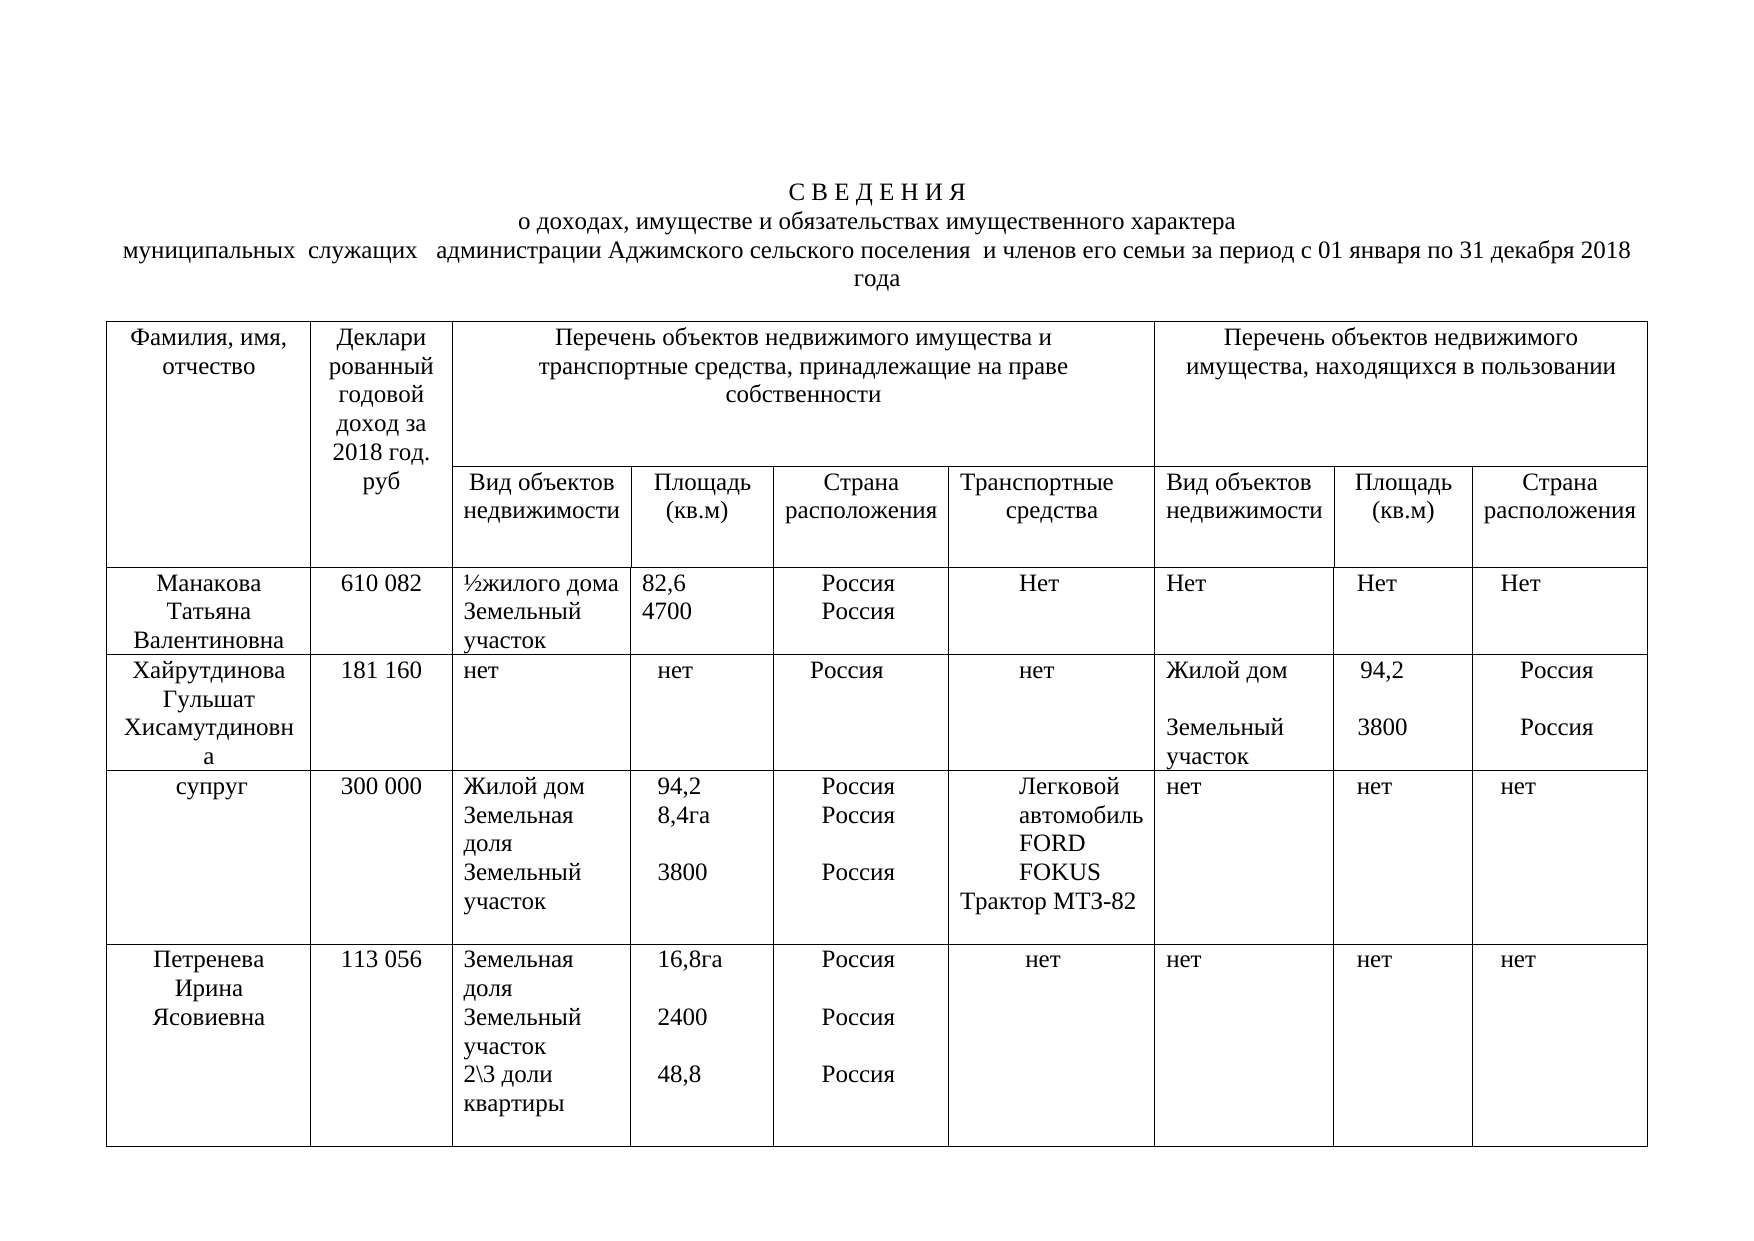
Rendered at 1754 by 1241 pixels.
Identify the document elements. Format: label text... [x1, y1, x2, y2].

table_cell 94,2 8,4га 3800 [631, 771, 773, 943]
table_cell Нет [949, 568, 1154, 654]
table_cell нет [453, 655, 630, 770]
table_cell Нет [1473, 568, 1647, 654]
table_cell Площадь (кв.м) [632, 467, 773, 567]
table_cell Жилой дом Земельная доля Земельный участок [453, 771, 630, 943]
table_cell Жилой дом Земельный участок [1155, 655, 1333, 770]
table_cell нет [1155, 945, 1333, 1146]
table_cell Россия Россия Россия [774, 945, 948, 1146]
table_cell Вид объектов недвижимости [453, 467, 631, 567]
table_cell нет [1155, 771, 1333, 943]
table_cell 82,6 4700 [631, 568, 773, 654]
table_cell нет [631, 655, 773, 770]
table_cell нет [1334, 945, 1472, 1146]
table_cell ½жилого дома Земельный участок [453, 568, 630, 654]
table_header Перечень объектов недвижимого имущества и транспортные средства, принадлежащие на праве собственности [453, 322, 1154, 466]
table_cell Страна расположения [774, 467, 948, 567]
table_cell нет [949, 655, 1154, 770]
table_cell Хайрутдинова Гульшат Хисамутдиновна [107, 655, 310, 770]
table_cell 16,8га 2400 48,8 [631, 945, 773, 1146]
table_cell 94,2 3800 [1334, 655, 1472, 770]
table_cell Россия Россия [774, 568, 948, 654]
table_cell Петренева Ирина Ясовиевна [107, 945, 310, 1146]
table_cell Россия Россия [1473, 655, 1647, 770]
table_cell 300 000 [311, 771, 452, 943]
text муниципальных служащих администрации Аджимского сельского поселения и членов его семьи за период с 01 января по 31 декабря 2018 года [118, 235, 1636, 292]
table_header Перечень объектов недвижимого имущества, находящихся в пользовании [1155, 322, 1647, 466]
table_cell Страна расположения [1473, 467, 1647, 567]
table_cell Нет [1155, 568, 1333, 654]
text С В Е Д Е Н И Я [118, 177, 1636, 206]
table_cell Вид объектов недвижимости [1155, 467, 1334, 567]
table_cell Россия [774, 655, 948, 770]
table_cell Легковой автомобиль FORD FOKUS Трактор МТЗ-82 [949, 771, 1154, 943]
table_cell Площадь (кв.м) [1335, 467, 1472, 567]
table_cell Россия Россия Россия [774, 771, 948, 943]
table_header Деклари рованный годовой доход за 2018 год. руб [311, 322, 452, 567]
table_cell нет [1473, 771, 1647, 943]
table_cell супруг [107, 771, 310, 943]
table_cell нет [1334, 771, 1472, 943]
table_cell Земельная доля Земельный участок 2\3 доли квартиры [453, 945, 630, 1146]
table_cell 610 082 [311, 568, 452, 654]
table_cell 181 160 [311, 655, 452, 770]
table_cell Транспортные средства [949, 467, 1154, 567]
table_cell нет [949, 945, 1154, 1146]
table_cell нет [1473, 945, 1647, 1146]
table_cell 113 056 [311, 945, 452, 1146]
table_header Фамилия, имя, отчество [107, 322, 310, 567]
text о доходах, имуществе и обязательствах имущественного характера [118, 206, 1636, 235]
table_cell Манакова Татьяна Валентиновна [107, 568, 310, 654]
table_cell Нет [1334, 568, 1472, 654]
